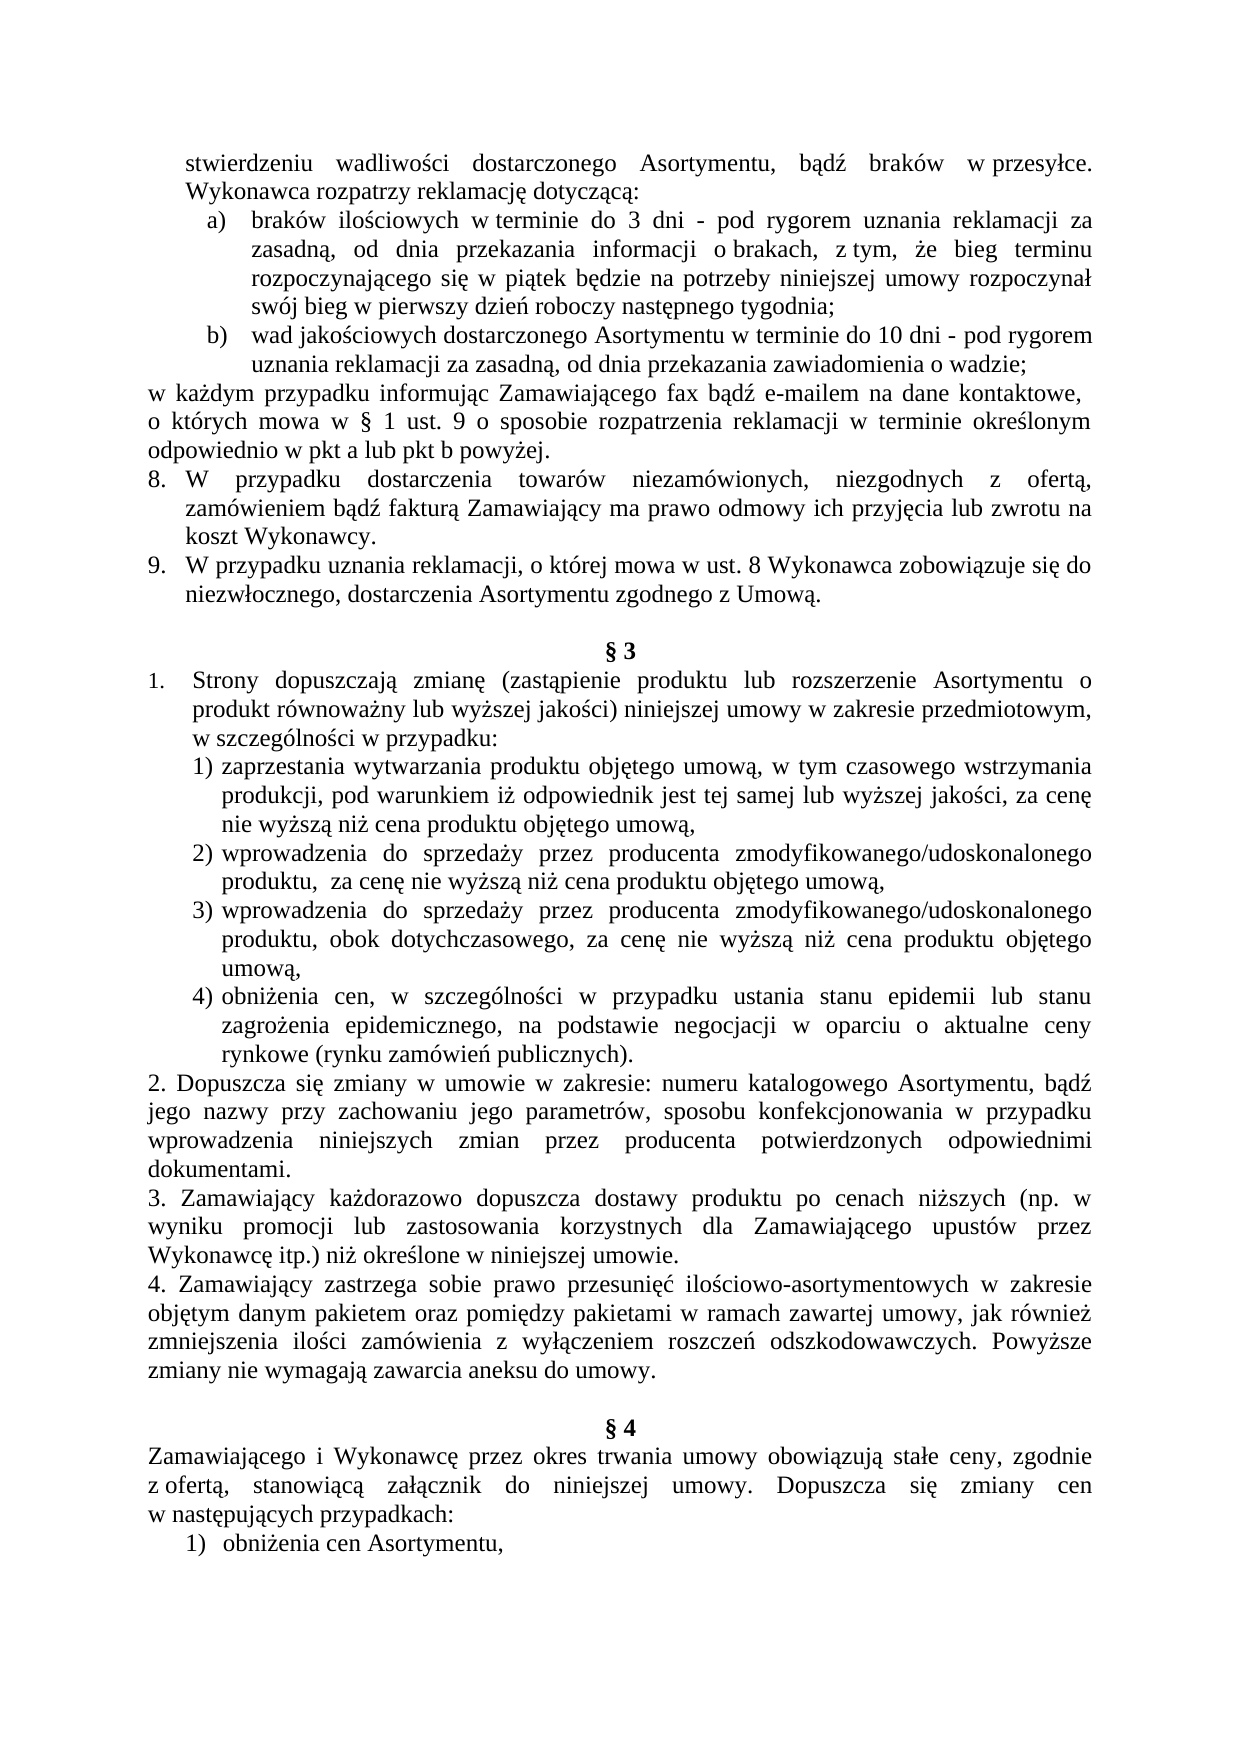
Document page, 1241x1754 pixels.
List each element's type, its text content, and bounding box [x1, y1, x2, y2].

text 3. Zamawiający każdorazowo dopuszcza dostawy produktu po cenach niższych (np. w wyniku promocji lub zastosowania korzystnych dla Zamawiającego upustów przez Wykonawcę itp.) niż określone w niniejszej umowie. [148, 1183, 1093, 1269]
text § 4 [148, 1413, 1093, 1441]
text § 3 [148, 636, 1093, 665]
text 2. Dopuszcza się zmiany w umowie w zakresie: numeru katalogowego Asortymentu, bądź jego nazwy przy zachowaniu jego parametrów, sposobu konfekcjonowania w przypadku wprowadzenia niniejszych zmian przez producenta potwierdzonych odpowiednimi dokumentami. [148, 1068, 1093, 1183]
text 4. Zamawiający zastrzega sobie prawo przesunięć ilościowo-asortymentowych w zakresie objętym danym pakietem oraz pomiędzy pakietami w ramach zawartej umowy, jak również zmniejszenia ilości zamówienia z wyłączeniem roszczeń odszkodowawczych. Powyższe zmiany nie wymagają zawarcia aneksu do umowy. [148, 1269, 1093, 1384]
list zaprzestania wytwarzania produktu objętego umową, w tym czasowego wstrzymania produkcji, pod warunkiem iż odpowiednik jest tej samej lub wyższej jakości, za cenę nie wyższą niż cena produktu objętego umową, [192, 751, 1093, 838]
text Zamawiającego i Wykonawcę przez okres trwania umowy obowiązują stałe ceny, zgodnie z ofertą, stanowiącą załącznik do niniejszej umowy. Dopuszcza się zmiany cen w następujących przypadkach: [148, 1441, 1093, 1528]
list wprowadzenia do sprzedaży przez producenta zmodyfikowanego/udoskonalonego produktu, obok dotychczasowego, za cenę nie wyższą niż cena produktu objętego umową, [192, 895, 1093, 981]
list W przypadku dostarczenia towarów niezamówionych, niezgodnych z ofertą, zamówieniem bądź fakturą Zamawiający ma prawo odmowy ich przyjęcia lub zwrotu na koszt Wykonawcy. [148, 464, 1093, 550]
text w każdym przypadku informując Zamawiającego fax bądź e-mailem na dane kontaktowe, o których mowa w § 1 ust. 9 o sposobie rozpatrzenia reklamacji w terminie określonym odpowiednio w pkt a lub pkt b powyżej. [148, 378, 1093, 464]
list obniżenia cen, w szczególności w przypadku ustania stanu epidemii lub stanu zagrożenia epidemicznego, na podstawie negocjacji w oparciu o aktualne ceny rynkowe (rynku zamówień publicznych). [192, 981, 1093, 1068]
list obniżenia cen Asortymentu, [185, 1528, 1093, 1556]
list braków ilościowych w terminie do 3 dni - pod rygorem uznania reklamacji za zasadną, od dnia przekazania informacji o brakach, z tym, że bieg terminu rozpoczynającego się w piątek będzie na potrzeby niniejszej umowy rozpoczynał swój bieg w pierwszy dzień roboczy następnego tygodnia; [207, 205, 1093, 320]
list Strony dopuszczają zmianę (zastąpienie produktu lub rozszerzenie Asortymentu o produkt równoważny lub wyższej jakości) niniejszej umowy w zakresie przedmiotowym, w szczególności w przypadku: [148, 665, 1093, 751]
list wprowadzenia do sprzedaży przez producenta zmodyfikowanego/udoskonalonego produktu, za cenę nie wyższą niż cena produktu objętego umową, [192, 838, 1093, 895]
list wad jakościowych dostarczonego Asortymentu w terminie do 10 dni - pod rygorem uznania reklamacji za zasadną, od dnia przekazania zawiadomienia o wadzie; [207, 320, 1093, 378]
list W przypadku uznania reklamacji, o której mowa w ust. 8 Wykonawca zobowiązuje się do niezwłocznego, dostarczenia Asortymentu zgodnego z Umową. [148, 550, 1093, 608]
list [148, 148, 1093, 205]
